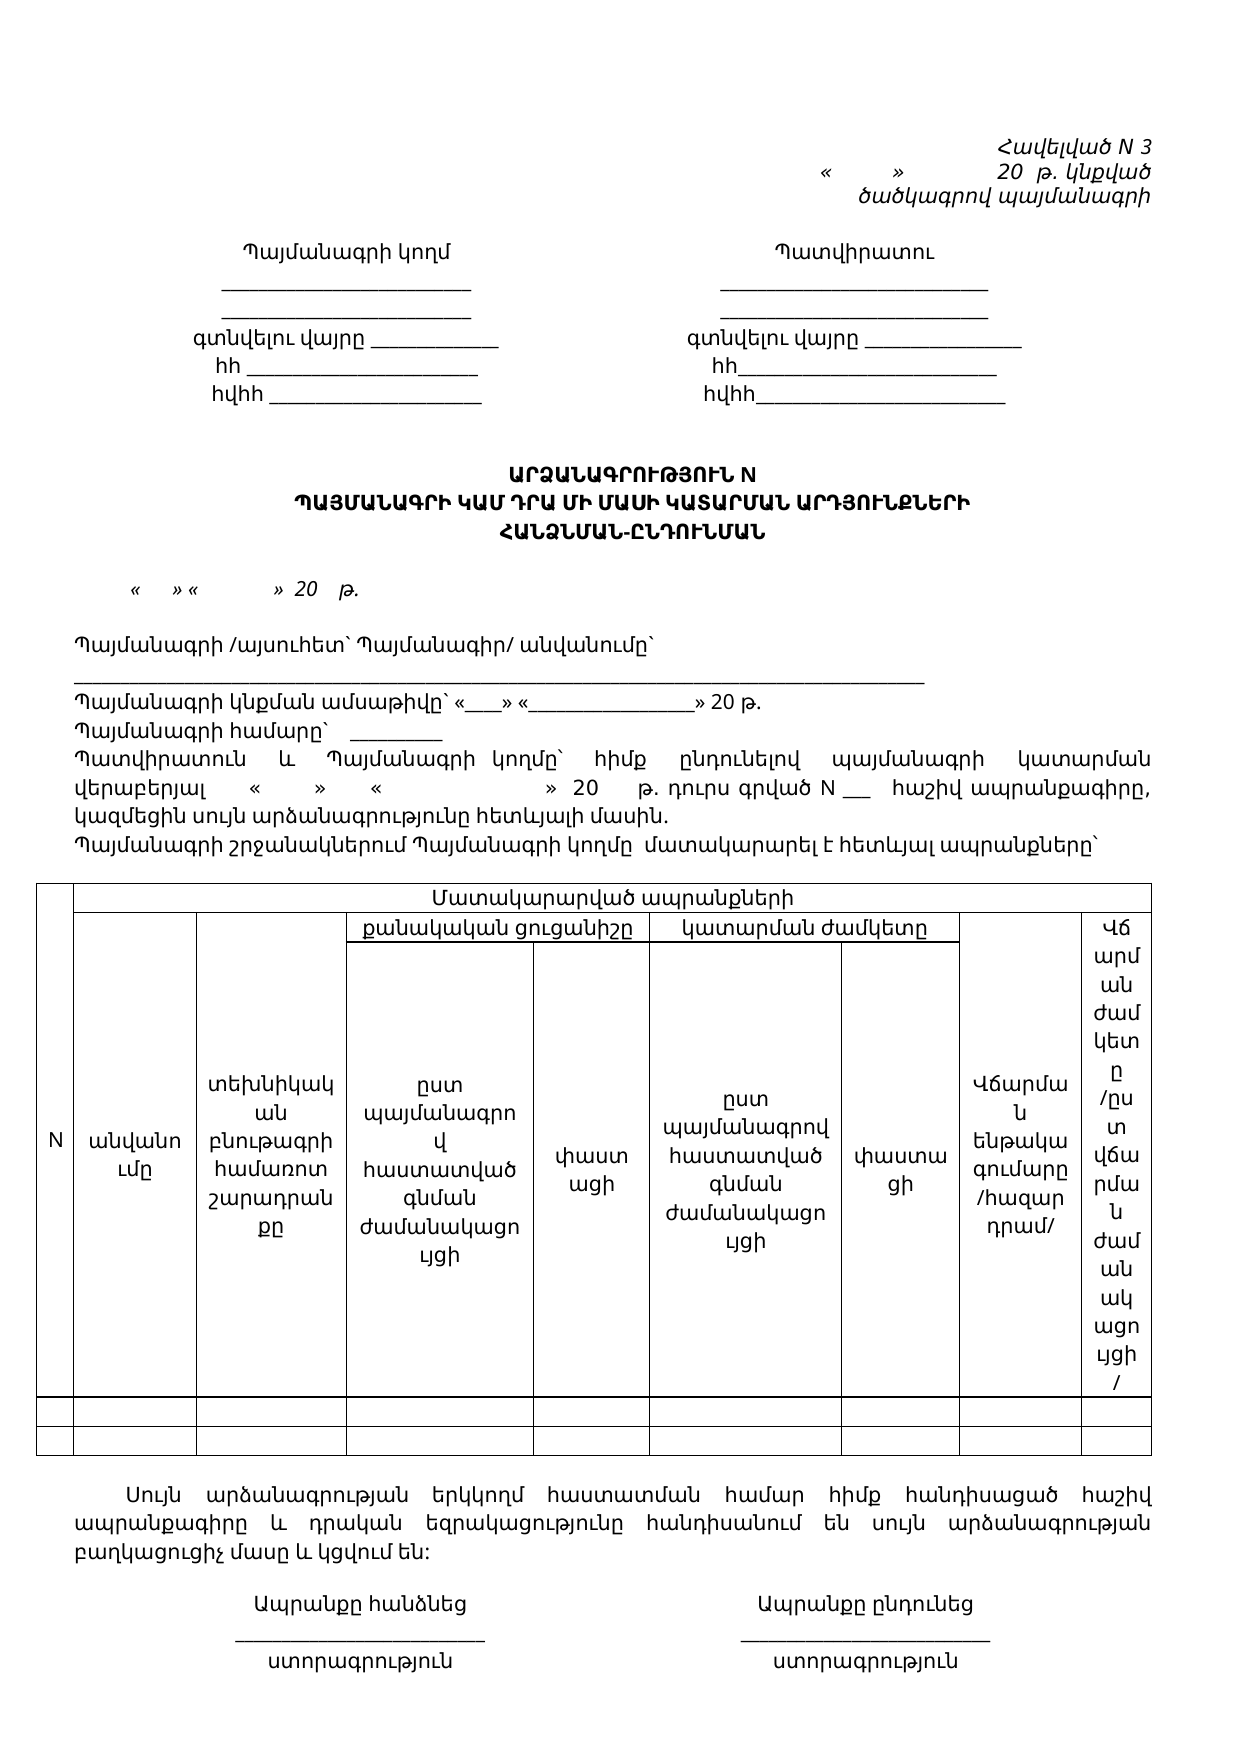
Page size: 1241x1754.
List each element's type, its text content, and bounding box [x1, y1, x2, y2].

table_cell [74, 1398, 196, 1426]
table_cell [1082, 1398, 1151, 1426]
table_cell [1082, 1427, 1151, 1455]
text Պայմանագրի կնքման ամսաթիվը` «____» «__________________» 20 թ. [74, 687, 1152, 716]
table_cell [37, 1427, 73, 1455]
table_cell [534, 1398, 649, 1426]
table_header Մատակարարված ապրանքների [74, 884, 1151, 912]
table_cell [534, 1427, 649, 1455]
text « » 20 թ. կնքված [74, 160, 1152, 184]
table_cell [74, 1427, 196, 1455]
table_header Ապրանքը հանձնեց [108, 1589, 613, 1617]
table_cell Վճարման ենթակա գումարը /հազար դրամ/ [960, 913, 1081, 1396]
text ծածկագրով պայմանագրի [74, 184, 1152, 209]
text ԱՐՁԱՆԱԳՐՈՒԹՅՈՒՆ N [74, 460, 1152, 488]
text ՊԱՅՄԱՆԱԳՐԻ ԿԱՄ ԴՐԱ ՄԻ ՄԱՍԻ ԿԱՏԱՐՄԱՆ ԱՐԴՅՈՒՆՔՆԵՐԻ [74, 488, 1152, 517]
text « » « » 20 թ. [74, 574, 1152, 602]
table_cell ___________________________ ստորագրություն [108, 1618, 613, 1674]
text Պայմանագրի համարը` __________ [74, 716, 1152, 744]
table_cell [842, 1398, 959, 1426]
text Պատվիրատուն և Պայմանագրի կողմը՝ հիմք ընդունելով պայմանագրի կատարման վերաբերյալ « » « » 20 թ. դուրս գրված N ___ հաշիվ ապրանքագիրը, կազմեցին սույն արձանագրությունը հետևյալի մասին. [74, 744, 1152, 830]
table_cell [347, 1398, 533, 1426]
table_cell [842, 1427, 959, 1455]
text Սույն արձանագրության երկկողմ հաստատման համար հիմք հանդիսացած հաշիվ ապրանքագիրը և դրական եզրակացությունը հանդիսանում են սույն արձանագրության բաղկացուցիչ մասը և կցվում են: [74, 1480, 1152, 1565]
text Հավելված N 3 [74, 132, 1152, 160]
table_cell ըստ պայմանագրով հաստատված գնման ժամանակացույցի [650, 943, 841, 1396]
table_cell փաստացի [534, 943, 649, 1396]
table_cell ___________________________ ստորագրություն [613, 1618, 1118, 1674]
table_cell ըստ պայմանագրով հաստատված գնման ժամանակացույցի [347, 943, 533, 1396]
table_header Ապրանքը ընդունեց [613, 1589, 1118, 1617]
table_cell տեխնիկական բնութագրի համառոտ շարադրանքը [197, 913, 346, 1396]
table_cell անվանումը [74, 913, 196, 1396]
table_cell [960, 1398, 1081, 1426]
text Պայմանագրի /այսուհետ` Պայմանագիր/ անվանումը` ____________________________________________________________________________________________ [74, 631, 1152, 687]
table_cell կատարման ժամկետը [650, 913, 959, 941]
table_cell [347, 1427, 533, 1455]
table_cell քանակական ցուցանիշը [347, 913, 649, 941]
table_cell [650, 1398, 841, 1426]
table_cell [197, 1398, 346, 1426]
table_cell փաստացի [842, 943, 959, 1396]
table_cell Վճարման ժամկետը /ըստ վճարման ժամանակացույցի/ [1082, 913, 1151, 1396]
table_header Պատվիրատու _____________________________ _____________________________ գտնվելու վայրը _________________ հհ____________________________ հվհհ___________________________ [588, 237, 1121, 408]
table_header Պայմանագրի կողմ ___________________________ ___________________________ գտնվելու վայրը ______________ հհ _________________________ հվհհ _______________________ [105, 237, 588, 408]
table_header N [37, 884, 73, 1396]
table_cell [197, 1427, 346, 1455]
table_cell [650, 1427, 841, 1455]
text Պայմանագրի շրջանակներում Պայմանագրի կողմը մատակարարել է հետևյալ ապրանքները՝ [74, 830, 1152, 858]
table_cell [960, 1427, 1081, 1455]
text ՀԱՆՁՆՄԱՆ-ԸՆԴՈՒՆՄԱՆ [74, 517, 1152, 545]
table_cell [37, 1398, 73, 1426]
